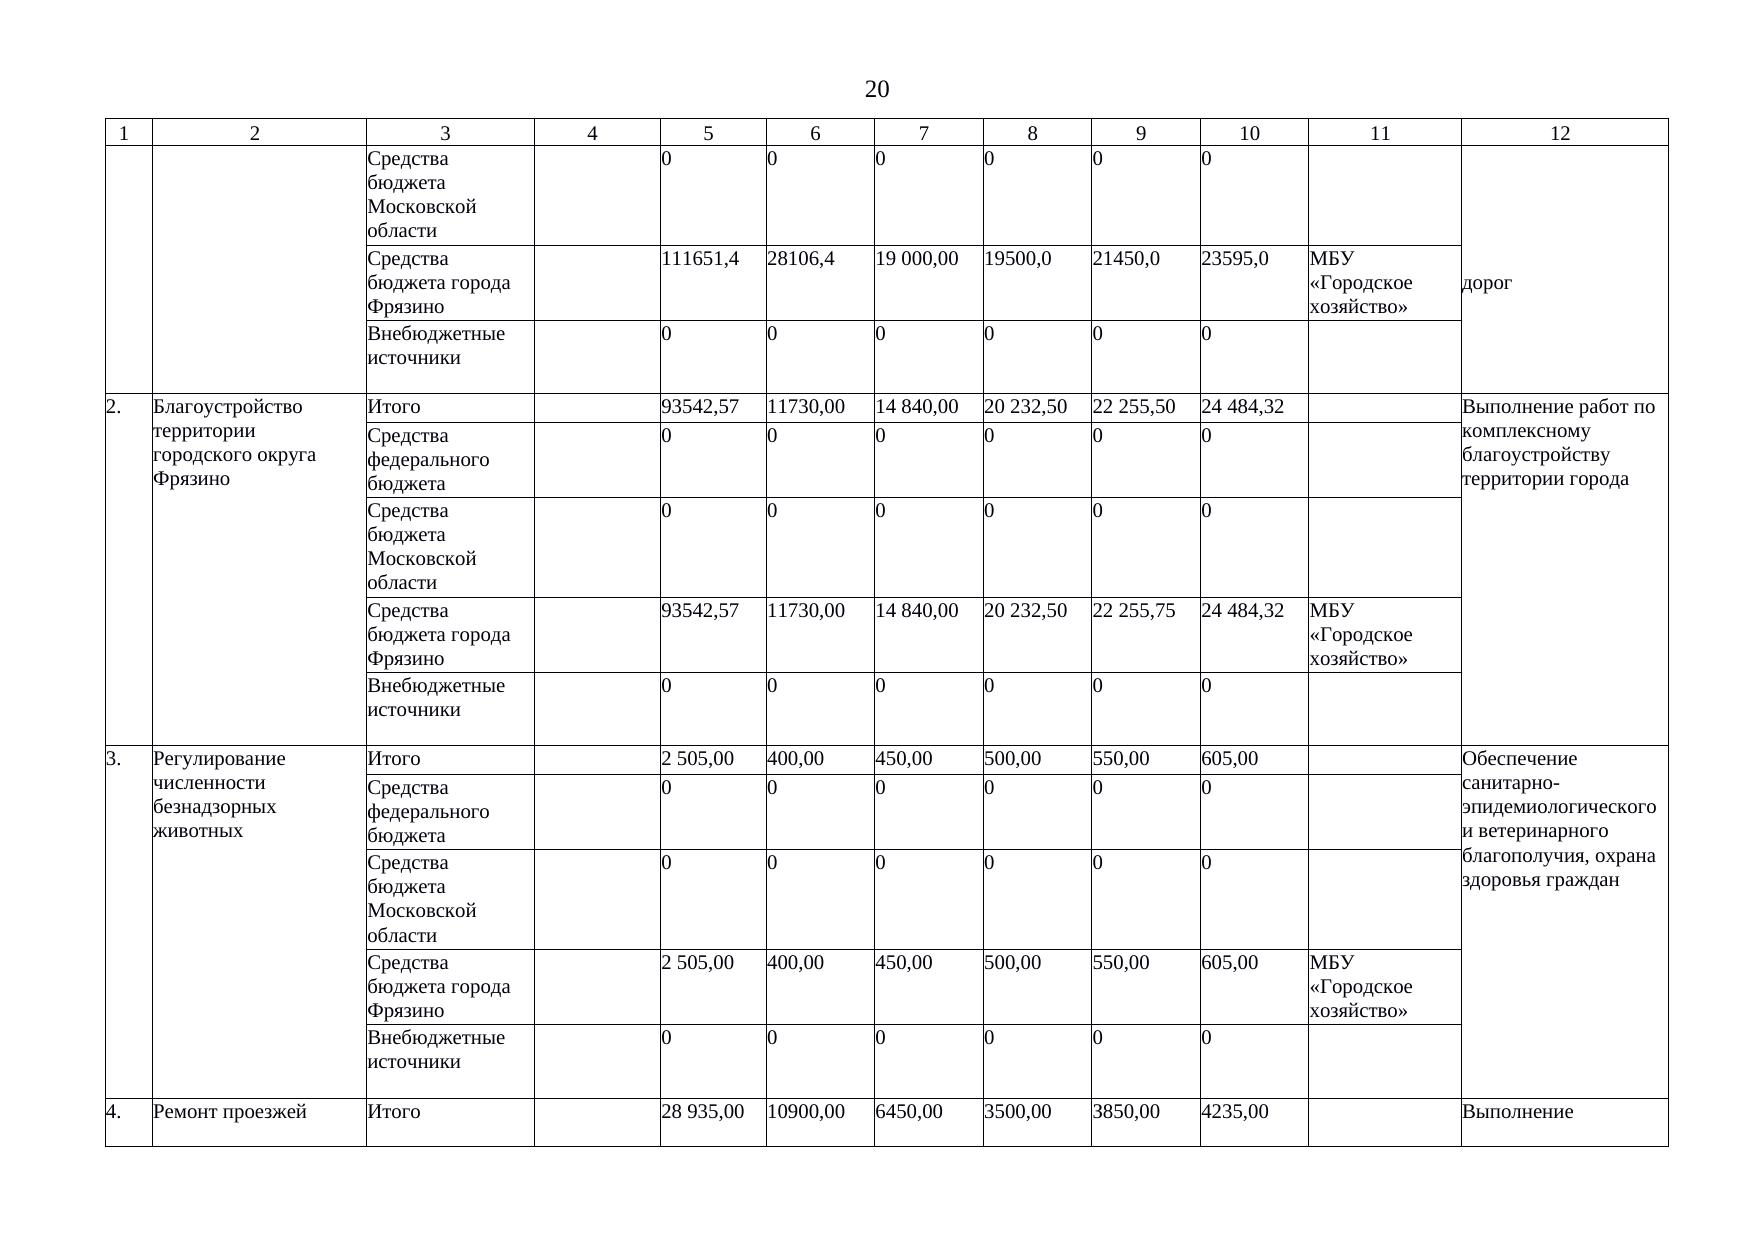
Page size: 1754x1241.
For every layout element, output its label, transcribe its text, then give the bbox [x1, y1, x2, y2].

table_cell Обеспечение санитарно-эпидемиологического и ветеринарного благополучия, охрана здоровья граждан [1462, 746, 1668, 1097]
table_cell [535, 950, 660, 1024]
table_cell 93542,57 [661, 394, 766, 422]
table_cell 22 255,50 [1092, 394, 1200, 422]
table_cell 4. [106, 1099, 152, 1146]
table_cell [1309, 1099, 1461, 1146]
table_cell 550,00 [1092, 950, 1200, 1024]
table_cell 2 505,00 [661, 746, 766, 774]
table_cell [535, 850, 660, 949]
table_cell [535, 423, 660, 497]
table_cell 0 [875, 775, 983, 849]
table_cell 111651,4 [661, 246, 766, 320]
table_cell 0 [1092, 850, 1200, 949]
table_cell З850,00 [1092, 1099, 1200, 1146]
table_cell Средства бюджета Московской области [367, 498, 534, 597]
table_cell Средства федерального бюджета [367, 775, 534, 849]
table_cell 0 [1092, 673, 1200, 745]
table_cell 400,00 [767, 746, 874, 774]
table_cell 500,00 [984, 950, 1091, 1024]
table_cell [1309, 1025, 1461, 1097]
table_cell [535, 394, 660, 422]
table_cell 0 [875, 1025, 983, 1097]
table_header 1 [106, 119, 152, 145]
table_cell 0 [1201, 850, 1308, 949]
table_cell 0 [984, 146, 1091, 245]
table_cell 3. [106, 746, 152, 1097]
table_cell Выполнение работ по комплексному благоустройству территории города [1462, 394, 1668, 745]
table_cell [1309, 775, 1461, 849]
table_cell 11730,00 [767, 394, 874, 422]
table_cell 22 255,75 [1092, 598, 1200, 672]
table_cell 0 [1201, 423, 1308, 497]
table_cell 0 [875, 146, 983, 245]
table_cell [1309, 746, 1461, 774]
table_cell 0 [1092, 1025, 1200, 1097]
table_cell 2. [106, 394, 152, 745]
table_cell 10900,00 [767, 1099, 874, 1146]
table_header 3 [367, 119, 534, 145]
table_cell [1309, 850, 1461, 949]
table_cell 0 [661, 1025, 766, 1097]
table_cell [1309, 673, 1461, 745]
table_cell Благоустройство территории городского округа Фрязино [153, 394, 366, 745]
table_cell [1309, 498, 1461, 597]
table_cell МБУ «Городское хозяйство» [1309, 950, 1461, 1024]
table_cell 3500,00 [984, 1099, 1091, 1146]
table_cell Внебюджетные источники [367, 321, 534, 393]
table_cell 0 [1201, 1025, 1308, 1097]
table_cell 0 [767, 146, 874, 245]
table_cell 0 [767, 775, 874, 849]
table_cell Средства бюджета города Фрязино [367, 598, 534, 672]
table_header 2 [153, 119, 366, 145]
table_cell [153, 1099, 366, 1146]
table_cell Средства бюджета города Фрязино [367, 246, 534, 320]
table_cell 0 [984, 1025, 1091, 1097]
table_cell 23595,0 [1201, 246, 1308, 320]
table_cell 0 [984, 498, 1091, 597]
table_cell Итого [367, 394, 534, 422]
table_cell 0 [661, 850, 766, 949]
table_cell 19 000,00 [875, 246, 983, 320]
table_cell [535, 775, 660, 849]
table_cell 14 840,00 [875, 598, 983, 672]
table_cell Средства бюджета города Фрязино [367, 950, 534, 1024]
table_cell 2 505,00 [661, 950, 766, 1024]
table_cell 0 [984, 775, 1091, 849]
table_cell Итого [367, 1099, 534, 1146]
table_cell [1309, 321, 1461, 393]
table_cell [1309, 146, 1461, 245]
table_cell 0 [767, 673, 874, 745]
table_cell 0 [1201, 146, 1308, 245]
table_cell 0 [767, 1025, 874, 1097]
table_cell 605,00 [1201, 746, 1308, 774]
table_cell [535, 598, 660, 672]
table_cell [1462, 1099, 1668, 1146]
table_cell Внебюджетные источники [367, 673, 534, 745]
table_cell 0 [1092, 775, 1200, 849]
table_cell 0 [984, 850, 1091, 949]
table_cell 550,00 [1092, 746, 1200, 774]
table_cell 0 [767, 321, 874, 393]
table_cell 0 [1092, 146, 1200, 245]
table_cell 28106,4 [767, 246, 874, 320]
table_cell 0 [661, 673, 766, 745]
table_header 11 [1309, 119, 1461, 145]
table_cell [535, 746, 660, 774]
table_cell 0 [661, 775, 766, 849]
table_cell [535, 673, 660, 745]
table_cell [535, 146, 660, 245]
table_cell МБУ «Городское хозяйство» [1309, 246, 1461, 320]
table_cell [535, 1025, 660, 1097]
table_cell 500,00 [984, 746, 1091, 774]
table_cell 0 [661, 423, 766, 497]
table_cell 28 935,00 [661, 1099, 766, 1146]
table_cell 0 [1201, 321, 1308, 393]
table_cell [535, 321, 660, 393]
table_header 5 [661, 119, 766, 145]
table_header 10 [1201, 119, 1308, 145]
table_cell 0 [984, 673, 1091, 745]
table_cell 0 [661, 321, 766, 393]
table_cell 14 840,00 [875, 394, 983, 422]
table_cell Средства федерального бюджета [367, 423, 534, 497]
table_cell 19500,0 [984, 246, 1091, 320]
table_header 4 [535, 119, 660, 145]
table_cell 0 [1092, 321, 1200, 393]
table_cell 0 [1201, 498, 1308, 597]
table_cell Итого [367, 746, 534, 774]
table_cell 605,00 [1201, 950, 1308, 1024]
table_cell 0 [767, 498, 874, 597]
table_cell 0 [984, 321, 1091, 393]
table_cell 0 [661, 146, 766, 245]
table_cell 0 [1201, 673, 1308, 745]
table_cell Средства бюджета Московской области [367, 146, 534, 245]
table_header 12 [1462, 119, 1668, 145]
table_cell Регулирование численности безнадзорных животных [153, 746, 366, 1097]
table_cell 0 [1201, 775, 1308, 849]
table_cell 6450,00 [875, 1099, 983, 1146]
table_cell 21450,0 [1092, 246, 1200, 320]
table_cell 0 [767, 850, 874, 949]
table_cell 24 484,32 [1201, 598, 1308, 672]
table_cell 0 [875, 673, 983, 745]
table_cell 0 [984, 423, 1091, 497]
table_cell Внебюджетные источники [367, 1025, 534, 1097]
table_header 9 [1092, 119, 1200, 145]
table_cell [1309, 394, 1461, 422]
table_cell 450,00 [875, 950, 983, 1024]
table_cell 0 [1092, 423, 1200, 497]
table_cell [535, 1099, 660, 1146]
table_cell 0 [767, 423, 874, 497]
table_cell 0 [875, 321, 983, 393]
table_header 8 [984, 119, 1091, 145]
table_header 6 [767, 119, 874, 145]
table_cell 0 [875, 423, 983, 497]
table_cell 0 [875, 498, 983, 597]
table_cell 0 [1092, 498, 1200, 597]
table_cell 0 [661, 498, 766, 597]
table_cell 20 232,50 [984, 394, 1091, 422]
table_cell 4235,00 [1201, 1099, 1308, 1146]
table_cell 11730,00 [767, 598, 874, 672]
table_cell Средства бюджета Московской области [367, 850, 534, 949]
table_header 7 [875, 119, 983, 145]
table_cell МБУ «Городское хозяйство» [1309, 598, 1461, 672]
table_cell [535, 498, 660, 597]
table_cell [535, 246, 660, 320]
table_cell 20 232,50 [984, 598, 1091, 672]
table_cell 400,00 [767, 950, 874, 1024]
table_cell 24 484,32 [1201, 394, 1308, 422]
table_cell [1309, 423, 1461, 497]
table_cell 450,00 [875, 746, 983, 774]
table_cell 93542,57 [661, 598, 766, 672]
table_cell 0 [875, 850, 983, 949]
